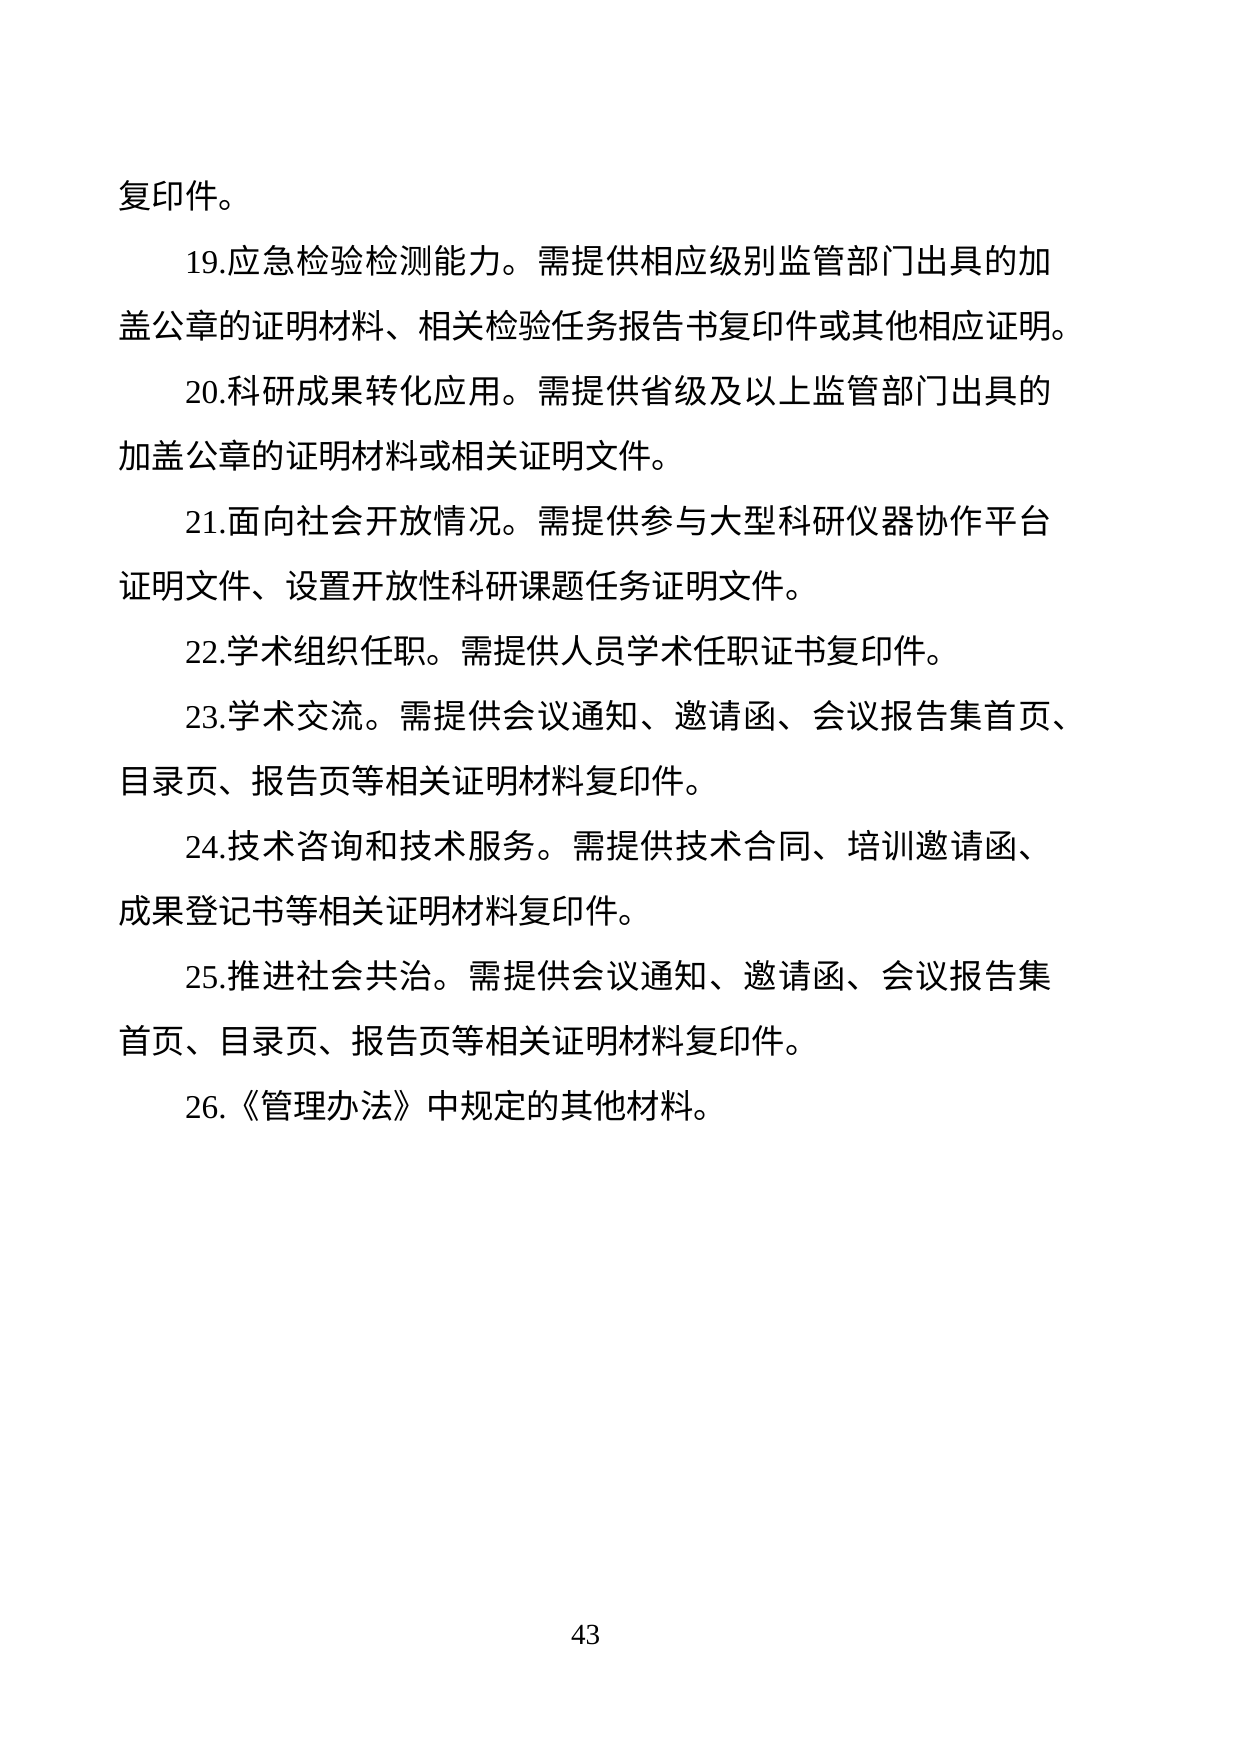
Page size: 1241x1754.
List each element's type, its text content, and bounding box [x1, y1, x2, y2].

text 26.《管理办法》中规定的其他材料。 [118, 1072, 1053, 1137]
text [118, 162, 1053, 227]
text 23.学术交流。需提供会议通知、邀请函、会议报告集首页、目录页、报告页等相关证明材料复印件。 [118, 682, 1053, 812]
text 22.学术组织任职。需提供人员学术任职证书复印件。 [118, 617, 1053, 682]
text 21.面向社会开放情况。需提供参与大型科研仪器协作平台证明文件、设置开放性科研课题任务证明文件。 [118, 487, 1053, 617]
text 25.推进社会共治。需提供会议通知、邀请函、会议报告集首页、目录页、报告页等相关证明材料复印件。 [118, 942, 1053, 1072]
text 24.技术咨询和技术服务。需提供技术合同、培训邀请函、成果登记书等相关证明材料复印件。 [118, 812, 1053, 942]
text 19.应急检验检测能力。需提供相应级别监管部门出具的加盖公章的证明材料、相关检验任务报告书复印件或其他相应证明。 [118, 227, 1053, 357]
text 20.科研成果转化应用。需提供省级及以上监管部门出具的加盖公章的证明材料或相关证明文件。 [118, 357, 1053, 487]
